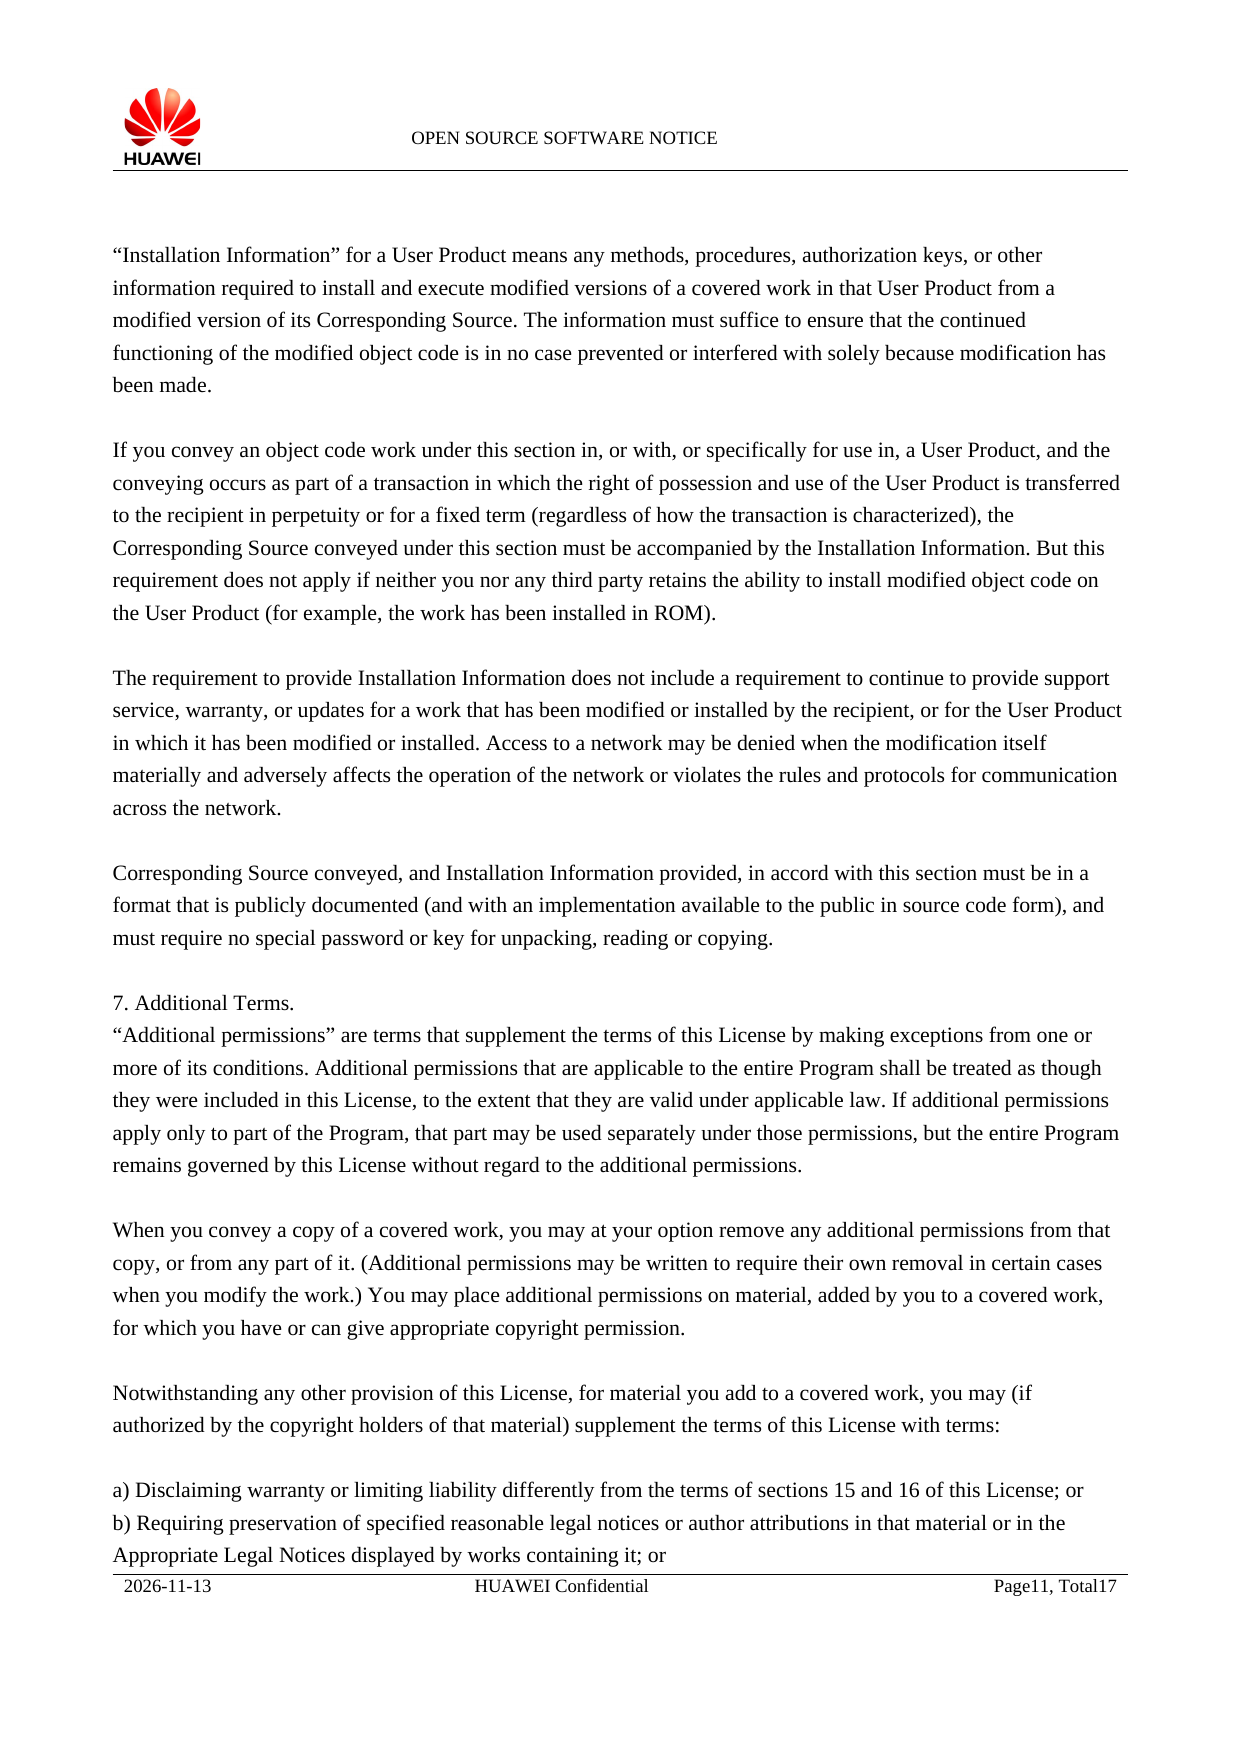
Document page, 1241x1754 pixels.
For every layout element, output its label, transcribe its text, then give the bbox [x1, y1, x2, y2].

picture [124, 88, 201, 165]
